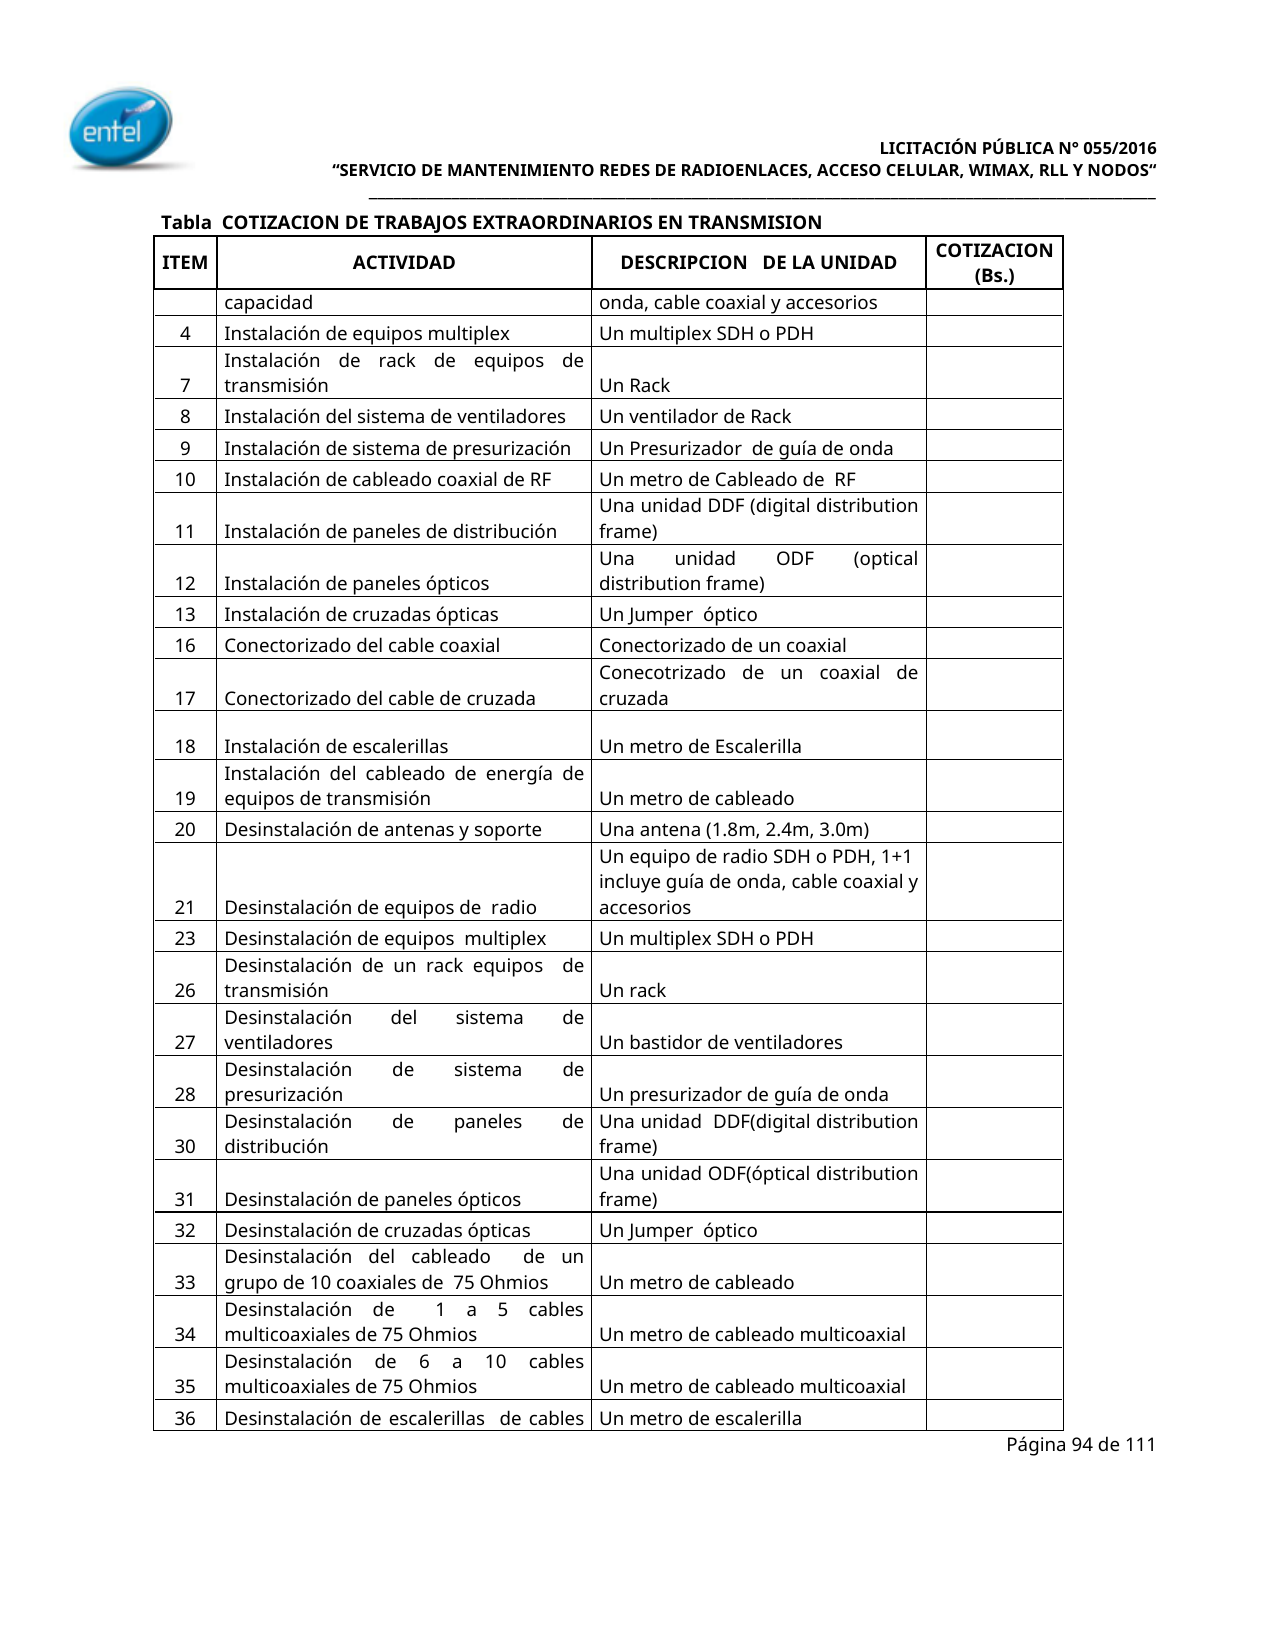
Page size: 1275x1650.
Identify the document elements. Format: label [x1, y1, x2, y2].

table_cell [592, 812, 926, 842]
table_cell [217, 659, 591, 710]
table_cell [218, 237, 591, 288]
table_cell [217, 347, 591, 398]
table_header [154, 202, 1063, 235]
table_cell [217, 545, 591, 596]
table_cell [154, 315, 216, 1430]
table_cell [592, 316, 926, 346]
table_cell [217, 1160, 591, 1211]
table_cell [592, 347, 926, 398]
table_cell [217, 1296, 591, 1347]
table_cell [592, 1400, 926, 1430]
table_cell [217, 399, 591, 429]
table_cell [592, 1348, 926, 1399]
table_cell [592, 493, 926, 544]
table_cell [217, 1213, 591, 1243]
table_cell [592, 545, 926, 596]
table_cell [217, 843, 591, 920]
picture [53, 80, 196, 178]
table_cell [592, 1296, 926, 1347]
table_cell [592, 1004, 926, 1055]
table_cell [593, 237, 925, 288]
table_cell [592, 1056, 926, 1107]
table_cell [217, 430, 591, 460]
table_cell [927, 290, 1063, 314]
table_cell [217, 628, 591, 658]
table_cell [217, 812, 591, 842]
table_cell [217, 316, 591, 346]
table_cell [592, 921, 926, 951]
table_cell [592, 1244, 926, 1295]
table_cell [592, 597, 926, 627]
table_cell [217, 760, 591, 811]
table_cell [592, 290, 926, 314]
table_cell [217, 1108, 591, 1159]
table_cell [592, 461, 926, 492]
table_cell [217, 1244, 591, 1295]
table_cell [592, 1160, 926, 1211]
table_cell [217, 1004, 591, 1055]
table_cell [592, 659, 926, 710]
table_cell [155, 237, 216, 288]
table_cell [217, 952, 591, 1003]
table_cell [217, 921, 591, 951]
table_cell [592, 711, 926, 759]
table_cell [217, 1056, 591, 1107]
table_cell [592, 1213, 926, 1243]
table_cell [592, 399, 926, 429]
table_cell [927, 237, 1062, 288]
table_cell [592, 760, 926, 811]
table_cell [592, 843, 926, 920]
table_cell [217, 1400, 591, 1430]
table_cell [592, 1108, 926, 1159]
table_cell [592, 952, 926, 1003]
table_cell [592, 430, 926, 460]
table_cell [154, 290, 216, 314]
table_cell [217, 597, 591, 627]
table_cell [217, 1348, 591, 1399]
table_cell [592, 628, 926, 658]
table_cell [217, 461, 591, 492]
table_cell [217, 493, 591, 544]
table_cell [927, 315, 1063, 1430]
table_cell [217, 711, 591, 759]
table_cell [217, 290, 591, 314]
